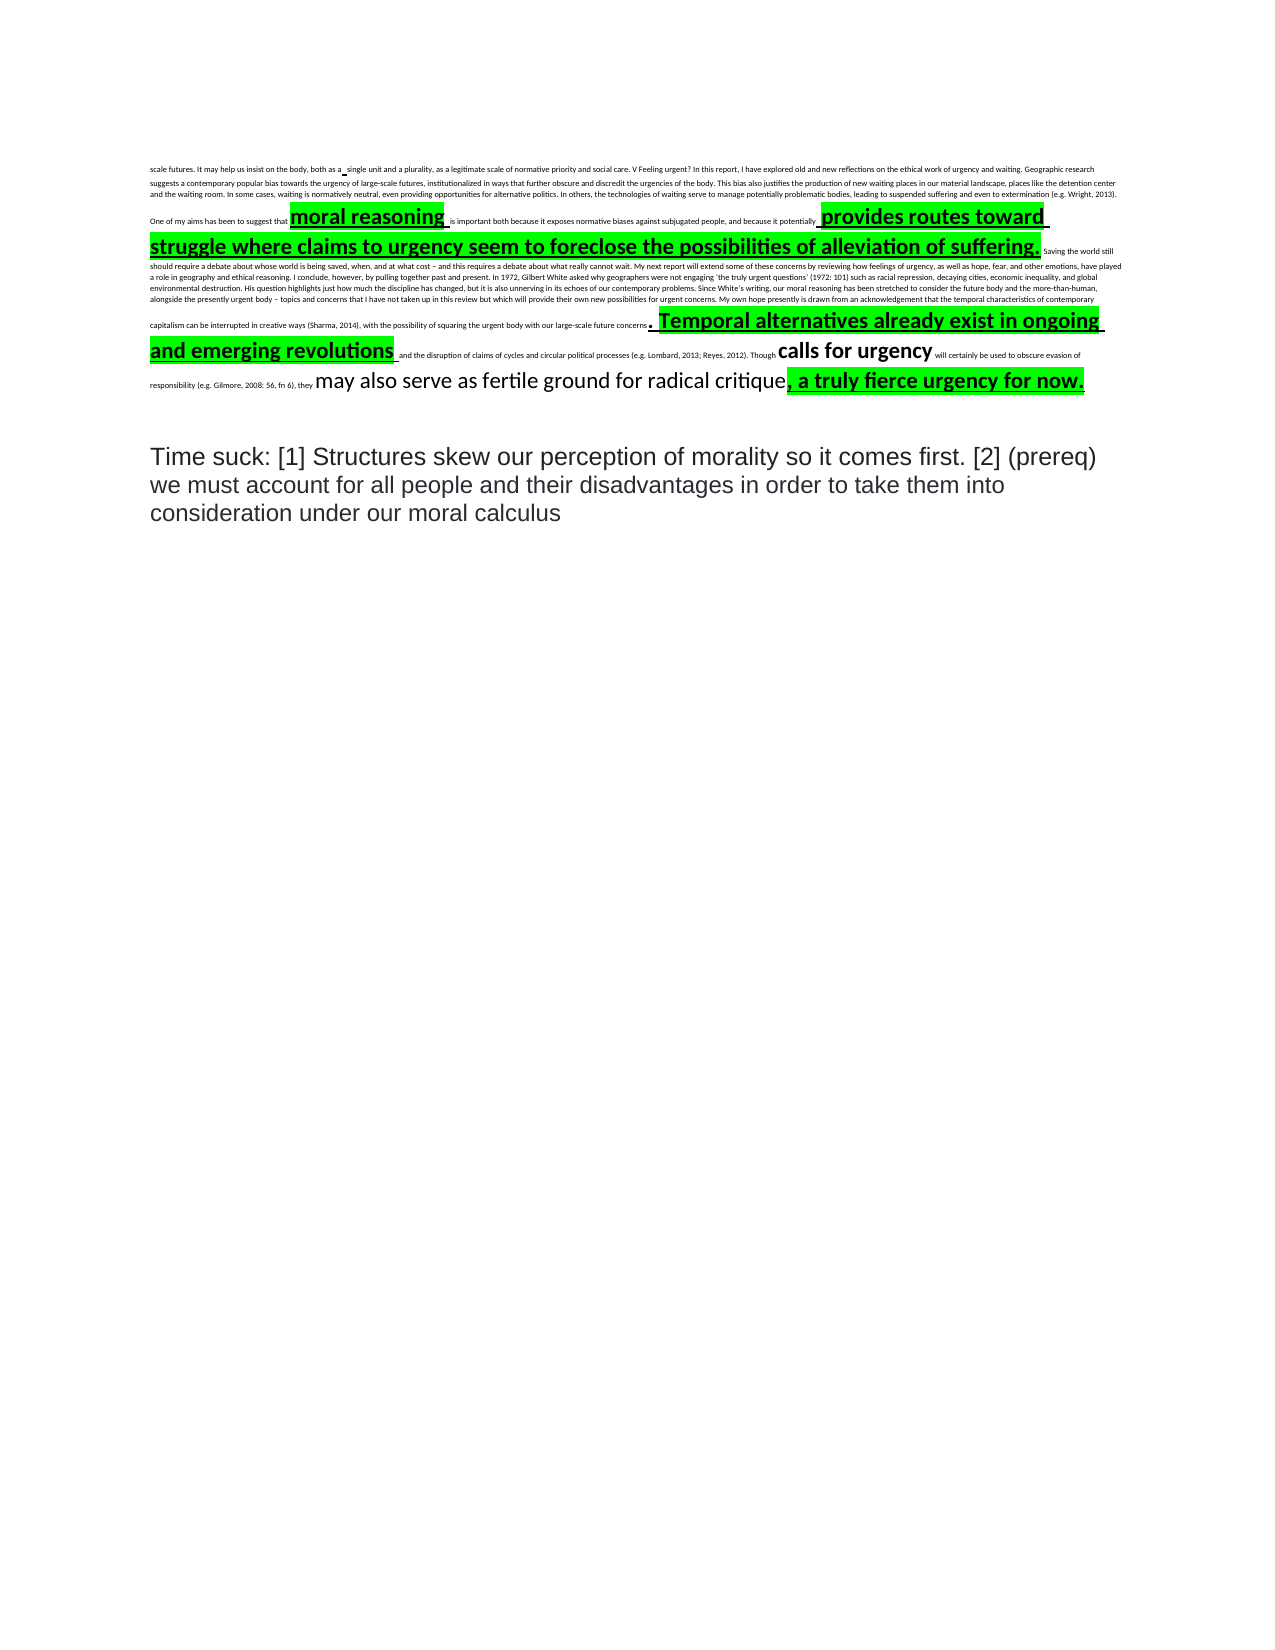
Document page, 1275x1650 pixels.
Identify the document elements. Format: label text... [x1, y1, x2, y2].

text Time suck: [1] Structures skew our perception of morality so it comes first. [2] (prereq) we must account for all people and their disadvantages in order to take them into consideration under our moral calculus [561, 442, 1125, 526]
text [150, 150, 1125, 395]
